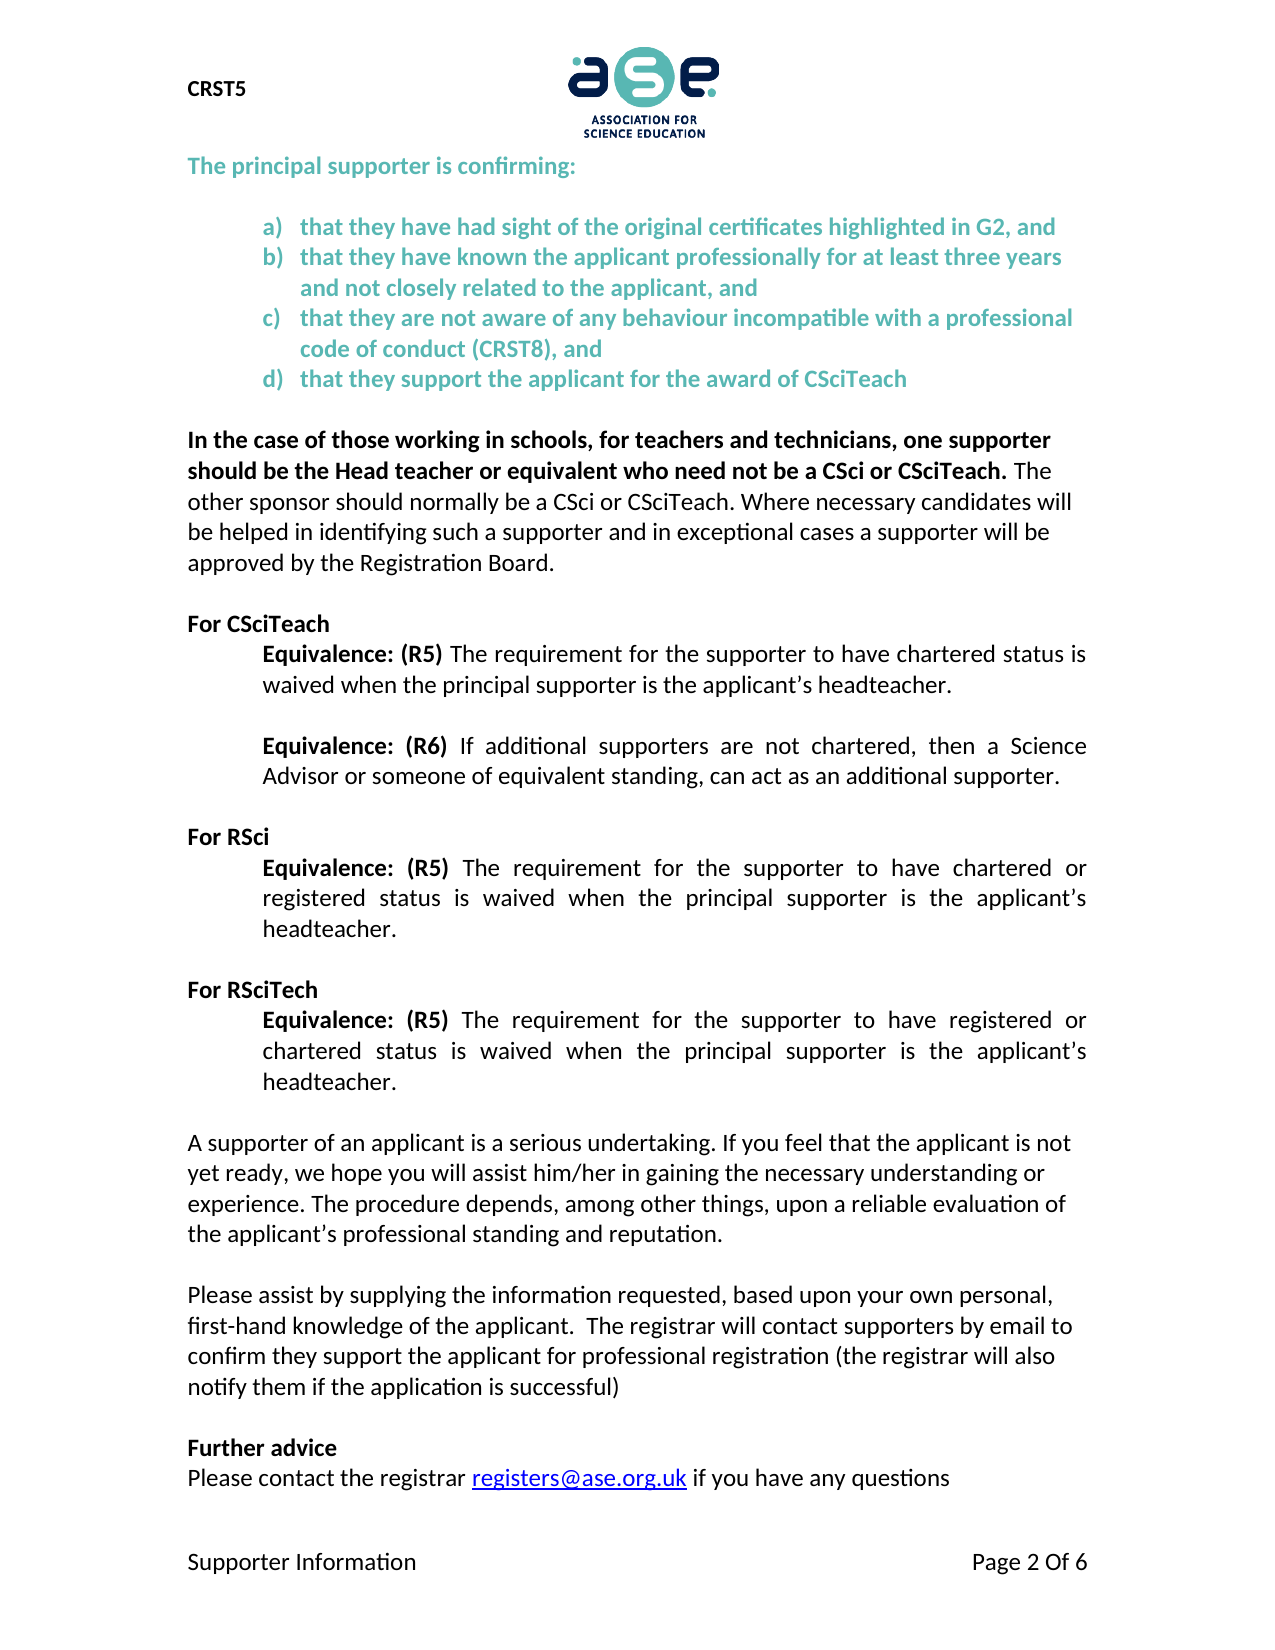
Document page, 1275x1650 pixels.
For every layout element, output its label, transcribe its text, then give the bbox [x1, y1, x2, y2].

text Equivalence: (R5) The requirement for the supporter to have chartered or registered status is waived when the principal supporter is the applicant’s headteacher. [262, 852, 1087, 943]
text Equivalence: (R6) If additional supporters are not chartered, then a Science Advisor or someone of equivalent standing, can act as an additional supporter. [262, 730, 1087, 791]
list that they have had sight of the original certificates highlighted in G2, and [262, 211, 1087, 242]
text Equivalence: (R5) The requirement for the supporter to have chartered status is waived when the principal supporter is the applicant’s headteacher. [262, 638, 1087, 699]
text For RSciTech [187, 974, 1087, 1004]
text Please assist by supplying the information requested, based upon your own personal, first-hand knowledge of the applicant. The registrar will contact supporters by email to confirm they support the applicant for professional registration (the registrar will also notify them if the application is successful) [187, 1279, 1087, 1401]
list that they support the applicant for the award of CSciTeach [262, 364, 1087, 394]
text Equivalence: (R5) The requirement for the supporter to have registered or chartered status is waived when the principal supporter is the applicant’s headteacher. [262, 1004, 1087, 1096]
list that they have known the applicant professionally for at least three years and not closely related to the applicant, and [262, 242, 1087, 303]
text A supporter of an applicant is a serious undertaking. If you feel that the applicant is not yet ready, we hope you will assist him/her in gaining the necessary understanding or experience. The procedure depends, among other things, upon a reliable evaluation of the applicant’s professional standing and reputation. [187, 1127, 1087, 1249]
picture [568, 47, 719, 138]
text In the case of those working in schools, for teachers and technicians, one supporter should be the Head teacher or equivalent who need not be a CSci or CSciTeach. The other sponsor should normally be a CSci or CSciTeach. Where necessary candidates will be helped in identifying such a supporter and in exceptional cases a supporter will be approved by the Registration Board. [187, 425, 1087, 577]
text The principal supporter is confirming: [187, 150, 1087, 181]
text Further advice [187, 1432, 1087, 1462]
text For RSci [187, 821, 1087, 852]
text Please contact the registrar registers@ase.org.uk if you have any questions [187, 1462, 1087, 1493]
list that they are not aware of any behaviour incompatible with a professional code of conduct (CRST8), and [262, 303, 1087, 364]
text For CSciTeach [187, 608, 1087, 638]
